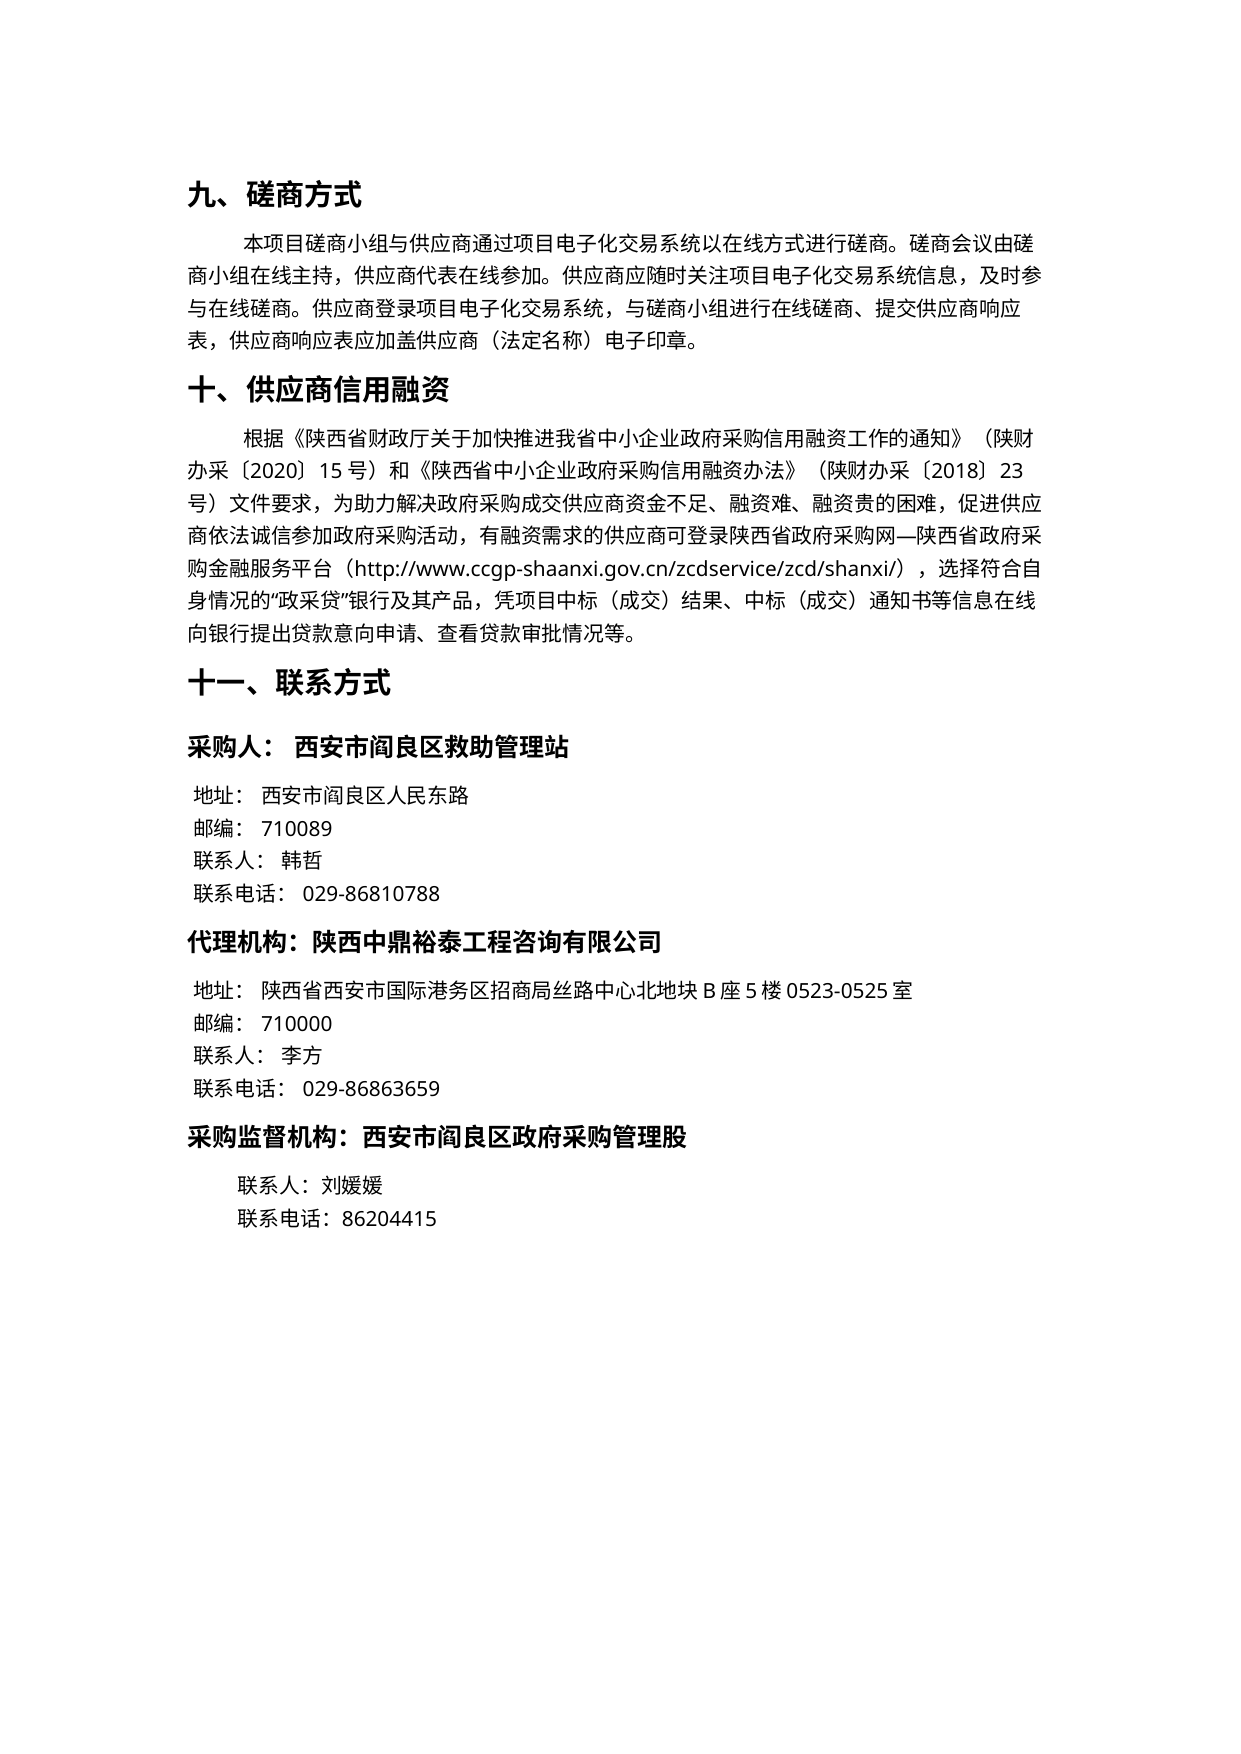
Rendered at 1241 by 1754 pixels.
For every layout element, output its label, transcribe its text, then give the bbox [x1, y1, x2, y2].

text 代理机构：陕西中鼎裕泰工程咨询有限公司 [187, 909, 1053, 974]
text 采购监督机构：西安市阎良区政府采购管理股 [187, 1104, 1053, 1169]
text 联系人： 李方 [187, 1039, 1053, 1072]
text 联系人： 韩哲 [187, 844, 1053, 877]
text 联系电话： 029-86810788 [187, 877, 1053, 909]
text 采购人： 西安市阎良区救助管理站 [187, 714, 1053, 779]
text 联系人：刘媛媛 [187, 1169, 1053, 1202]
text 联系电话：86204415 [187, 1202, 1053, 1234]
text 邮编： 710089 [187, 812, 1053, 844]
text 联系电话： 029-86863659 [187, 1072, 1053, 1104]
text 根据《陕西省财政厅关于加快推进我省中小企业政府采购信用融资工作的通知》（陕财办采〔2020〕15 号）和《陕西省中小企业政府采购信用融资办法》（陕财办采〔2018〕23 号）文件要求，为助力解决政府采购成交供应商资金不足、融资难、融资贵的困难，促进供应商依法诚信参加政府采购活动，有融资需求的供应商可登录陕西省政府采购网—陕西省政府采购金融服务平台（http://www.ccgp-shaanxi.gov.cn/zcdservice/zcd/shanxi/），选择符合自身情况的“政采贷”银行及其产品，凭项目中标（成交）结果、中标（成交）通知书等信息在线向银行提出贷款意向申请、查看贷款审批情况等。 [187, 422, 1053, 649]
text 九、磋商方式 [187, 162, 1053, 227]
text 地址： 陕西省西安市国际港务区招商局丝路中心北地块B座5楼0523-0525室 [187, 974, 1053, 1007]
text 十一、联系方式 [187, 649, 1053, 714]
text 邮编： 710000 [187, 1007, 1053, 1039]
text 本项目磋商小组与供应商通过项目电子化交易系统以在线方式进行磋商。磋商会议由磋商小组在线主持，供应商代表在线参加。供应商应随时关注项目电子化交易系统信息，及时参与在线磋商。供应商登录项目电子化交易系统，与磋商小组进行在线磋商、提交供应商响应表，供应商响应表应加盖供应商（法定名称）电子印章。 [187, 227, 1053, 357]
text 十、供应商信用融资 [187, 357, 1053, 422]
text 地址： 西安市阎良区人民东路 [187, 779, 1053, 812]
